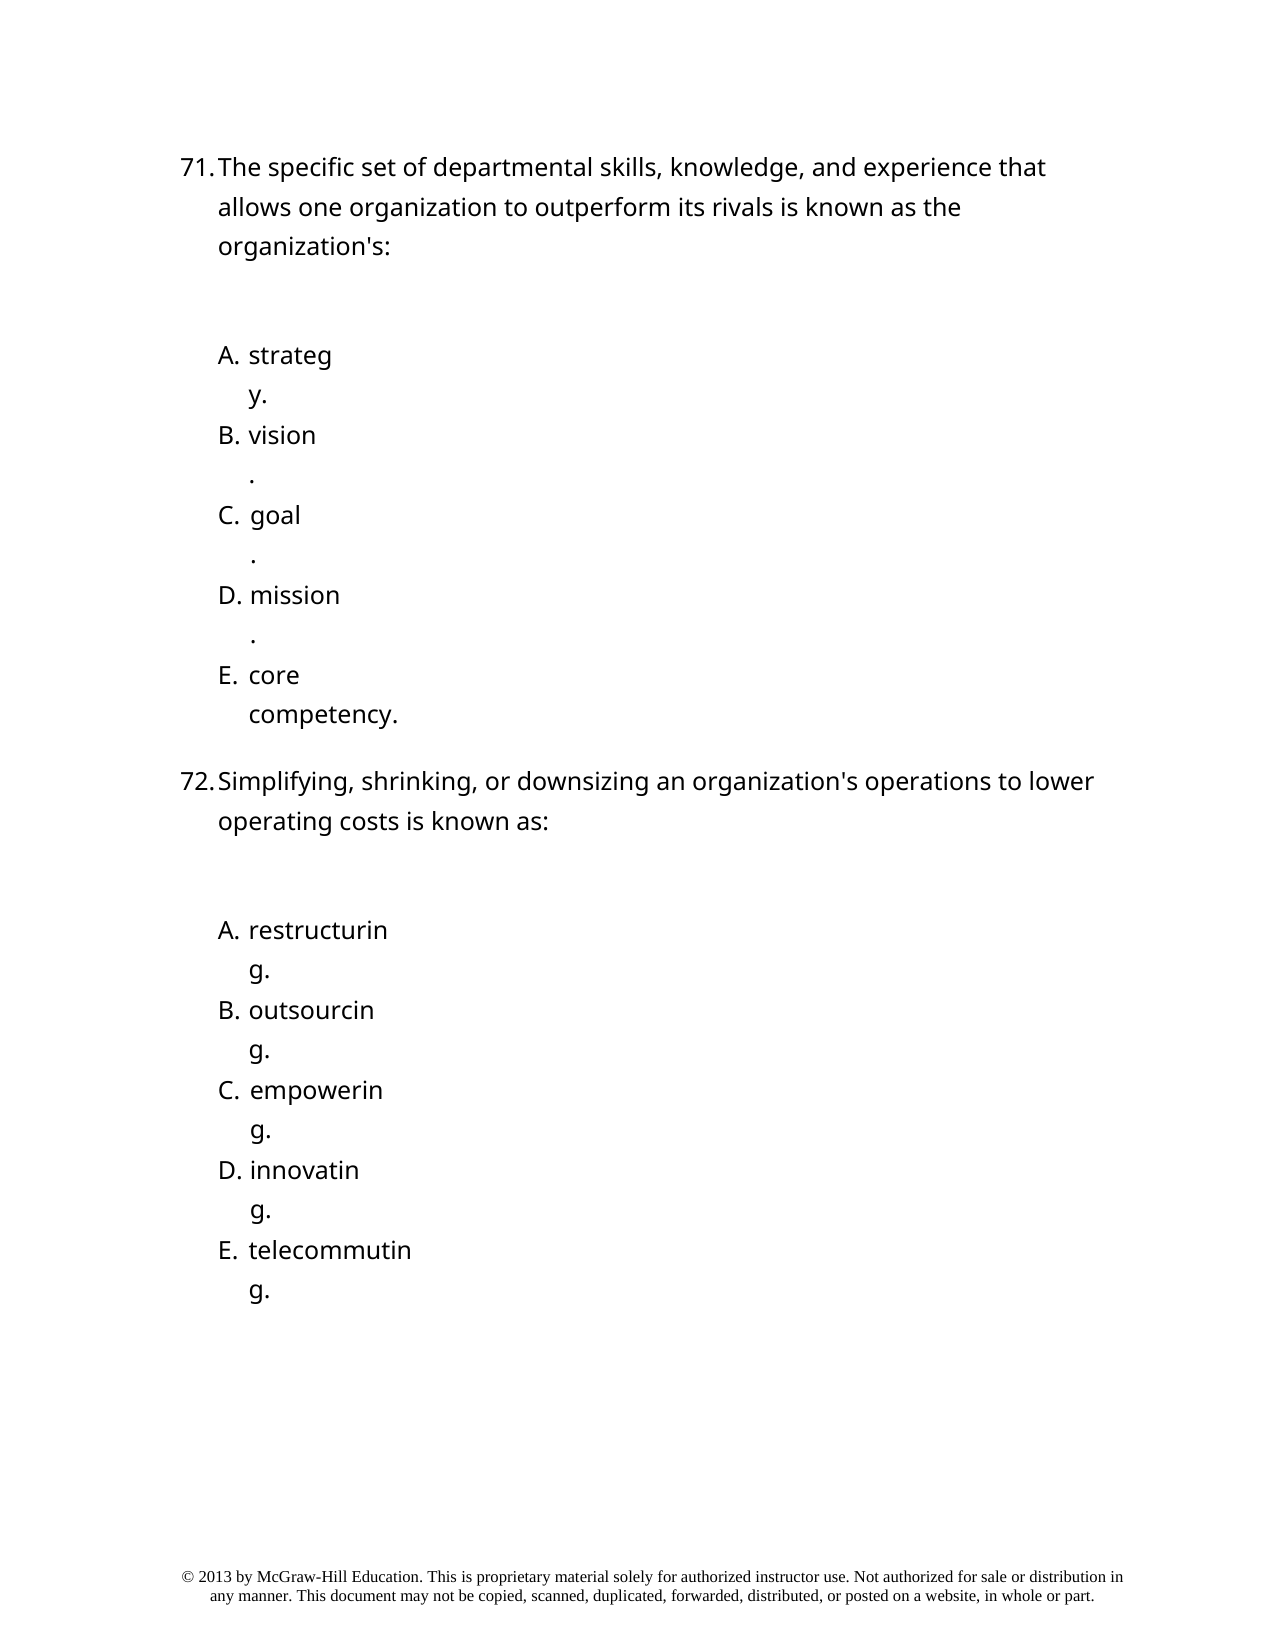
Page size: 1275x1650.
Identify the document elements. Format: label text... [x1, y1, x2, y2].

table_header The specific set of departmental skills, knowledge, and experience that allows one organization to outperform its rivals is known as the organization's: [218, 150, 1125, 735]
table_header 72. [180, 764, 218, 1309]
table_header Simplifying, shrinking, or downsizing an organization's operations to lower operating costs is known as: [218, 764, 1125, 1309]
table_header 71. [180, 150, 218, 735]
